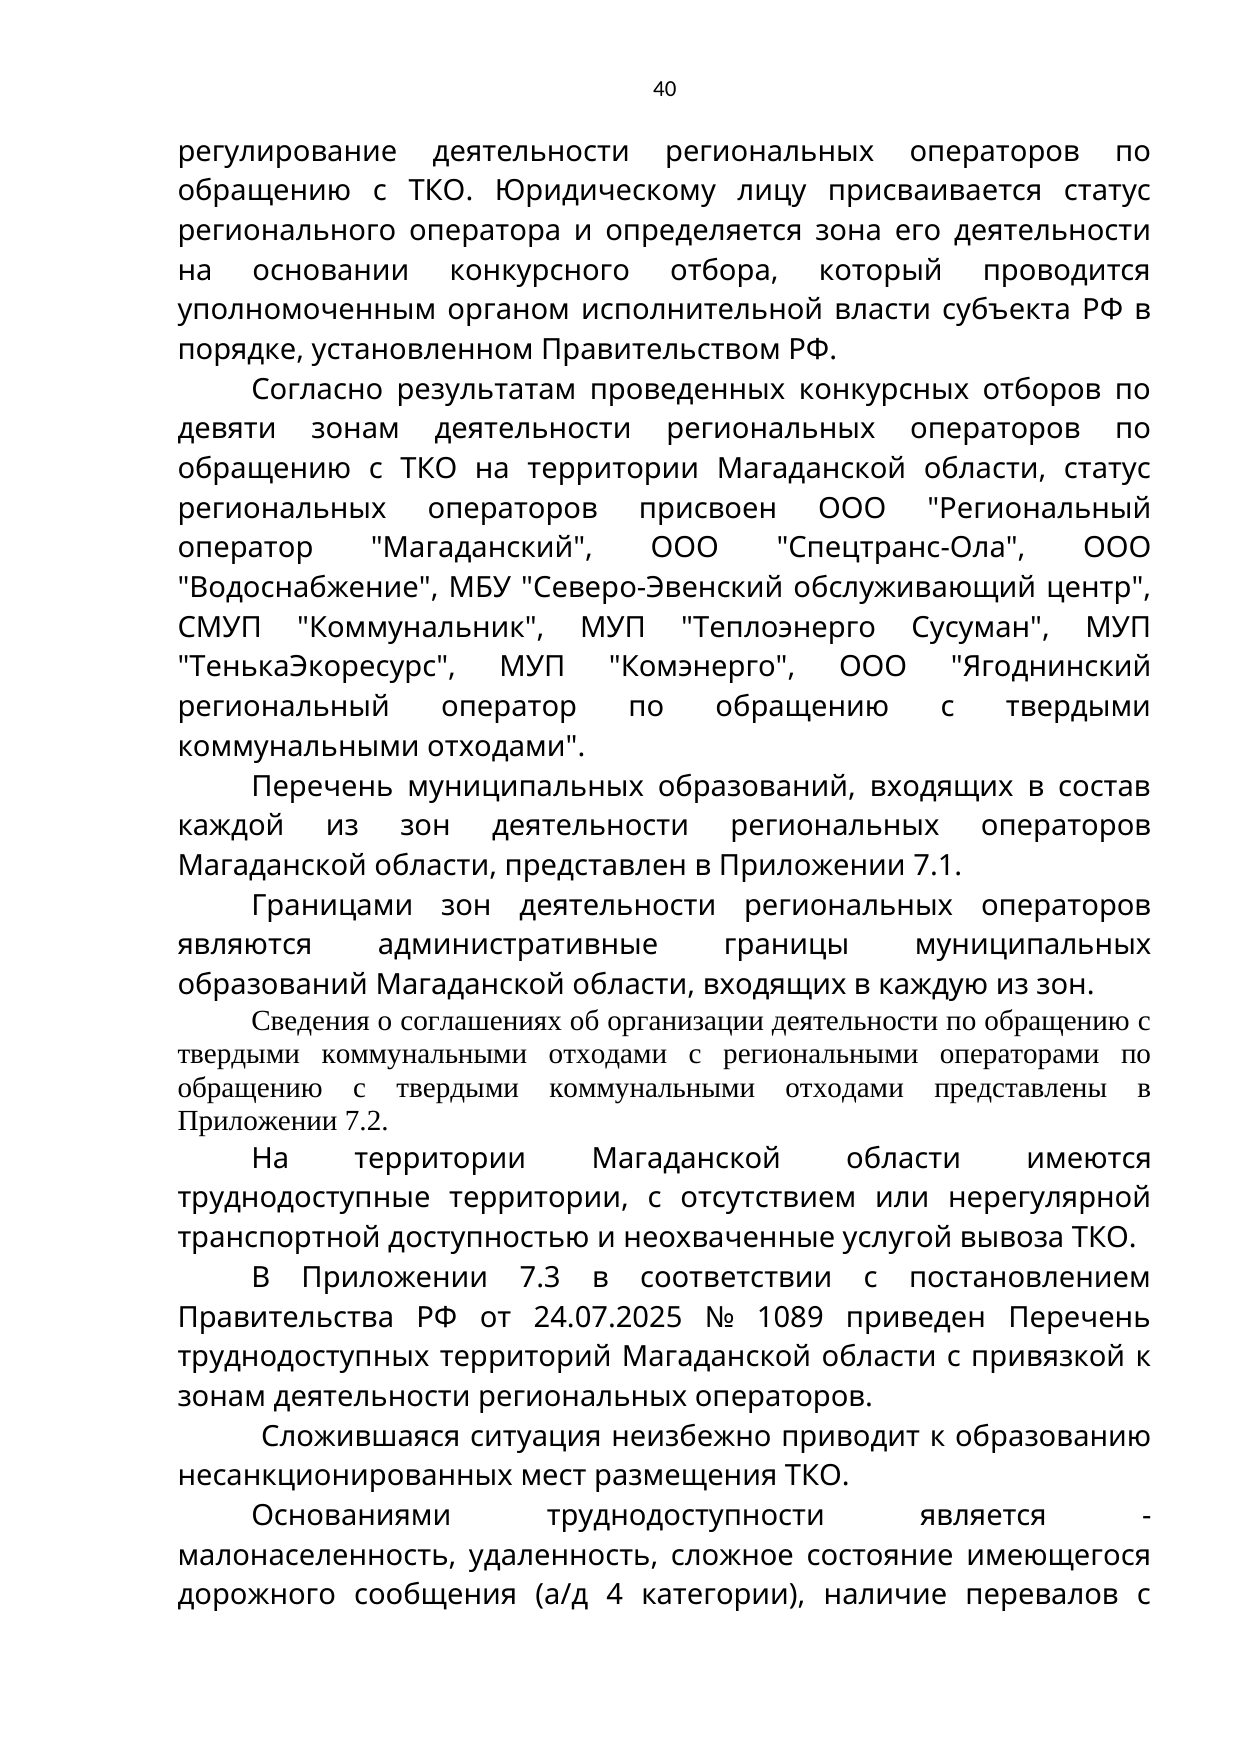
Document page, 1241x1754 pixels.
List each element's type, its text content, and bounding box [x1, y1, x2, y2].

text Сведения о соглашениях об организации деятельности по обращению с твердыми коммунальными отходами с региональными операторами по обращению с твердыми коммунальными отходами представлены в Приложении 7.2. [177, 1003, 1152, 1137]
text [177, 1494, 1152, 1613]
text Сложившаяся ситуация неизбежно приводит к образованию несанкционированных мест размещения ТКО. [177, 1415, 1152, 1494]
text В Приложении 7.3 в соответствии с постановлением Правительства РФ от 24.07.2025 № 1089 приведен Перечень труднодоступных территорий Магаданской области с привязкой к зонам деятельности региональных операторов. [177, 1256, 1152, 1415]
text Перечень муниципальных образований, входящих в состав каждой из зон деятельности региональных операторов Магаданской области, представлен в Приложении 7.1. [177, 765, 1152, 884]
text Согласно результатам проведенных конкурсных отборов по девяти зонам деятельности региональных операторов по обращению с ТКО на территории Магаданской области, статус региональных операторов присвоен ООО "Региональный оператор "Магаданский", ООО "Спецтранс-Ола", ООО "Водоснабжение", МБУ "Северо-Эвенский обслуживающий центр", СМУП "Коммунальник", МУП "Теплоэнерго Сусуман", МУП "ТенькаЭкоресурс", МУП "Комэнерго", ООО "Ягоднинский региональный оператор по обращению с твердыми коммунальными отходами". [177, 368, 1152, 765]
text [177, 130, 1152, 368]
text Границами зон деятельности региональных операторов являются административные границы муниципальных образований Магаданской области, входящих в каждую из зон. [177, 884, 1152, 1003]
text На территории Магаданской области имеются труднодоступные территории, с отсутствием или нерегулярной транспортной доступностью и неохваченные услугой вывоза ТКО. [177, 1137, 1152, 1256]
